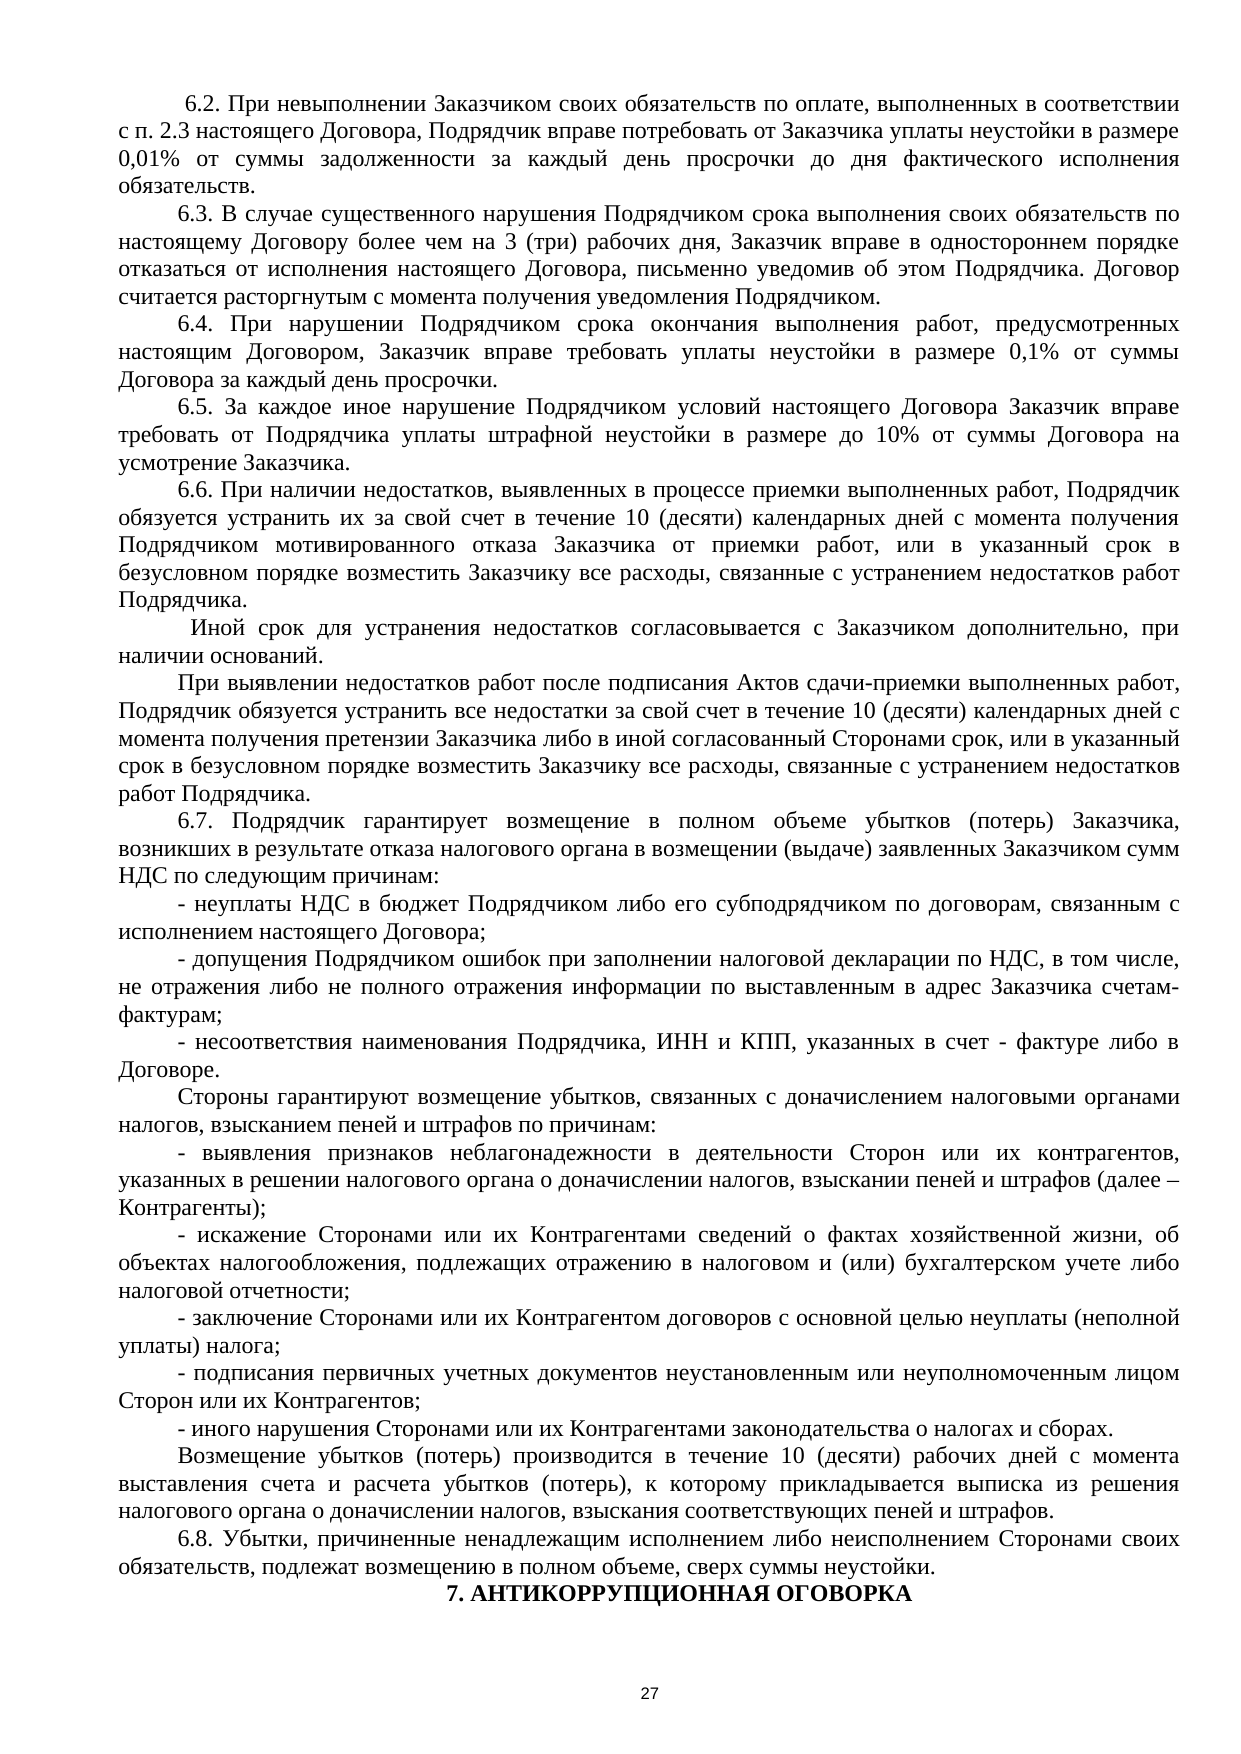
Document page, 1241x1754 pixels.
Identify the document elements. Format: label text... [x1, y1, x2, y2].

text 6.4. При нарушении Подрядчиком срока окончания выполнения работ, предусмотренных настоящим Договором, Заказчик вправе требовать уплаты неустойки в размере 0,1% от суммы Договора за каждый день просрочки. [118, 309, 1181, 392]
text - несоответствия наименования Подрядчика, ИНН и КПП, указанных в счет - фактуре либо в Договоре. [118, 1027, 1181, 1082]
text 6.3. В случае существенного нарушения Подрядчиком срока выполнения своих обязательств по настоящему Договору более чем на 3 (три) рабочих дня, Заказчик вправе в одностороннем порядке отказаться от исполнения настоящего Договора, письменно уведомив об этом Подрядчика. Договор считается расторгнутым с момента получения уведомления Подрядчиком. [118, 199, 1181, 309]
text - заключение Сторонами или их Контрагентом договоров с основной целью неуплаты (неполной уплаты) налога; [118, 1303, 1181, 1358]
text - выявления признаков неблагонадежности в деятельности Сторон или их контрагентов, указанных в решении налогового органа о доначислении налогов, взыскании пеней и штрафов (далее – Контрагенты); [118, 1138, 1181, 1220]
text 6.6. При наличии недостатков, выявленных в процессе приемки выполненных работ, Подрядчик обязуется устранить их за свой счет в течение 10 (десяти) календарных дней с момента получения Подрядчиком мотивированного отказа Заказчика от приемки работ, или в указанный срок в безусловном порядке возместить Заказчику все расходы, связанные с устранением недостатков работ Подрядчика. [118, 475, 1181, 613]
text 6.2. При невыполнении Заказчиком своих обязательств по оплате, выполненных в соответствии с п. 2.3 настоящего Договора, Подрядчик вправе потребовать от Заказчика уплаты неустойки в размере 0,01% от суммы задолженности за каждый день просрочки до дня фактического исполнения обязательств. [118, 89, 1181, 199]
text При выявлении недостатков работ после подписания Актов сдачи-приемки выполненных работ, Подрядчик обязуется устранить все недостатки за свой счет в течение 10 (десяти) календарных дней с момента получения претензии Заказчика либо в иной согласованный Сторонами срок, или в указанный срок в безусловном порядке возместить Заказчику все расходы, связанные с устранением недостатков работ Подрядчика. [118, 668, 1181, 806]
text - допущения Подрядчиком ошибок при заполнении налоговой декларации по НДС, в том числе, не отражения либо не полного отражения информации по выставленным в адрес Заказчика счетам-фактурам; [118, 944, 1181, 1027]
text - искажение Сторонами или их Контрагентами сведений о фактах хозяйственной жизни, об объектах налогообложения, подлежащих отражению в налоговом и (или) бухгалтерском учете либо налоговой отчетности; [118, 1220, 1181, 1303]
text Стороны гарантируют возмещение убытков, связанных с доначислением налоговыми органами налогов, взысканием пеней и штрафов по причинам: [118, 1082, 1181, 1138]
text - иного нарушения Сторонами или их Контрагентами законодательства о налогах и сборах. [118, 1414, 1181, 1441]
text 6.8. Убытки, причиненные ненадлежащим исполнением либо неисполнением Сторонами своих обязательств, подлежат возмещению в полном объеме, сверх суммы неустойки. [118, 1524, 1181, 1579]
text 6.7. Подрядчик гарантирует возмещение в полном объеме убытков (потерь) Заказчика, возникших в результате отказа налогового органа в возмещении (выдаче) заявленных Заказчиком сумм НДС по следующим причинам: [118, 806, 1181, 889]
text - подписания первичных учетных документов неустановленным или неуполномоченным лицом Сторон или их Контрагентов; [118, 1358, 1181, 1414]
text Возмещение убытков (потерь) производится в течение 10 (десяти) рабочих дней с момента выставления счета и расчета убытков (потерь), к которому прикладывается выписка из решения налогового органа о доначислении налогов, взыскания соответствующих пеней и штрафов. [118, 1441, 1181, 1524]
text - неуплаты НДС в бюджет Подрядчиком либо его субподрядчиком по договорам, связанным с исполнением настоящего Договора; [118, 889, 1181, 944]
text Иной срок для устранения недостатков согласовывается с Заказчиком дополнительно, при наличии оснований. [118, 613, 1181, 668]
text 6.5. За каждое иное нарушение Подрядчиком условий настоящего Договора Заказчик вправе требовать от Подрядчика уплаты штрафной неустойки в размере до 10% от суммы Договора на усмотрение Заказчика. [118, 392, 1181, 475]
text 7. АНТИКОРРУПЦИОННАЯ ОГОВОРКА [118, 1579, 1181, 1607]
